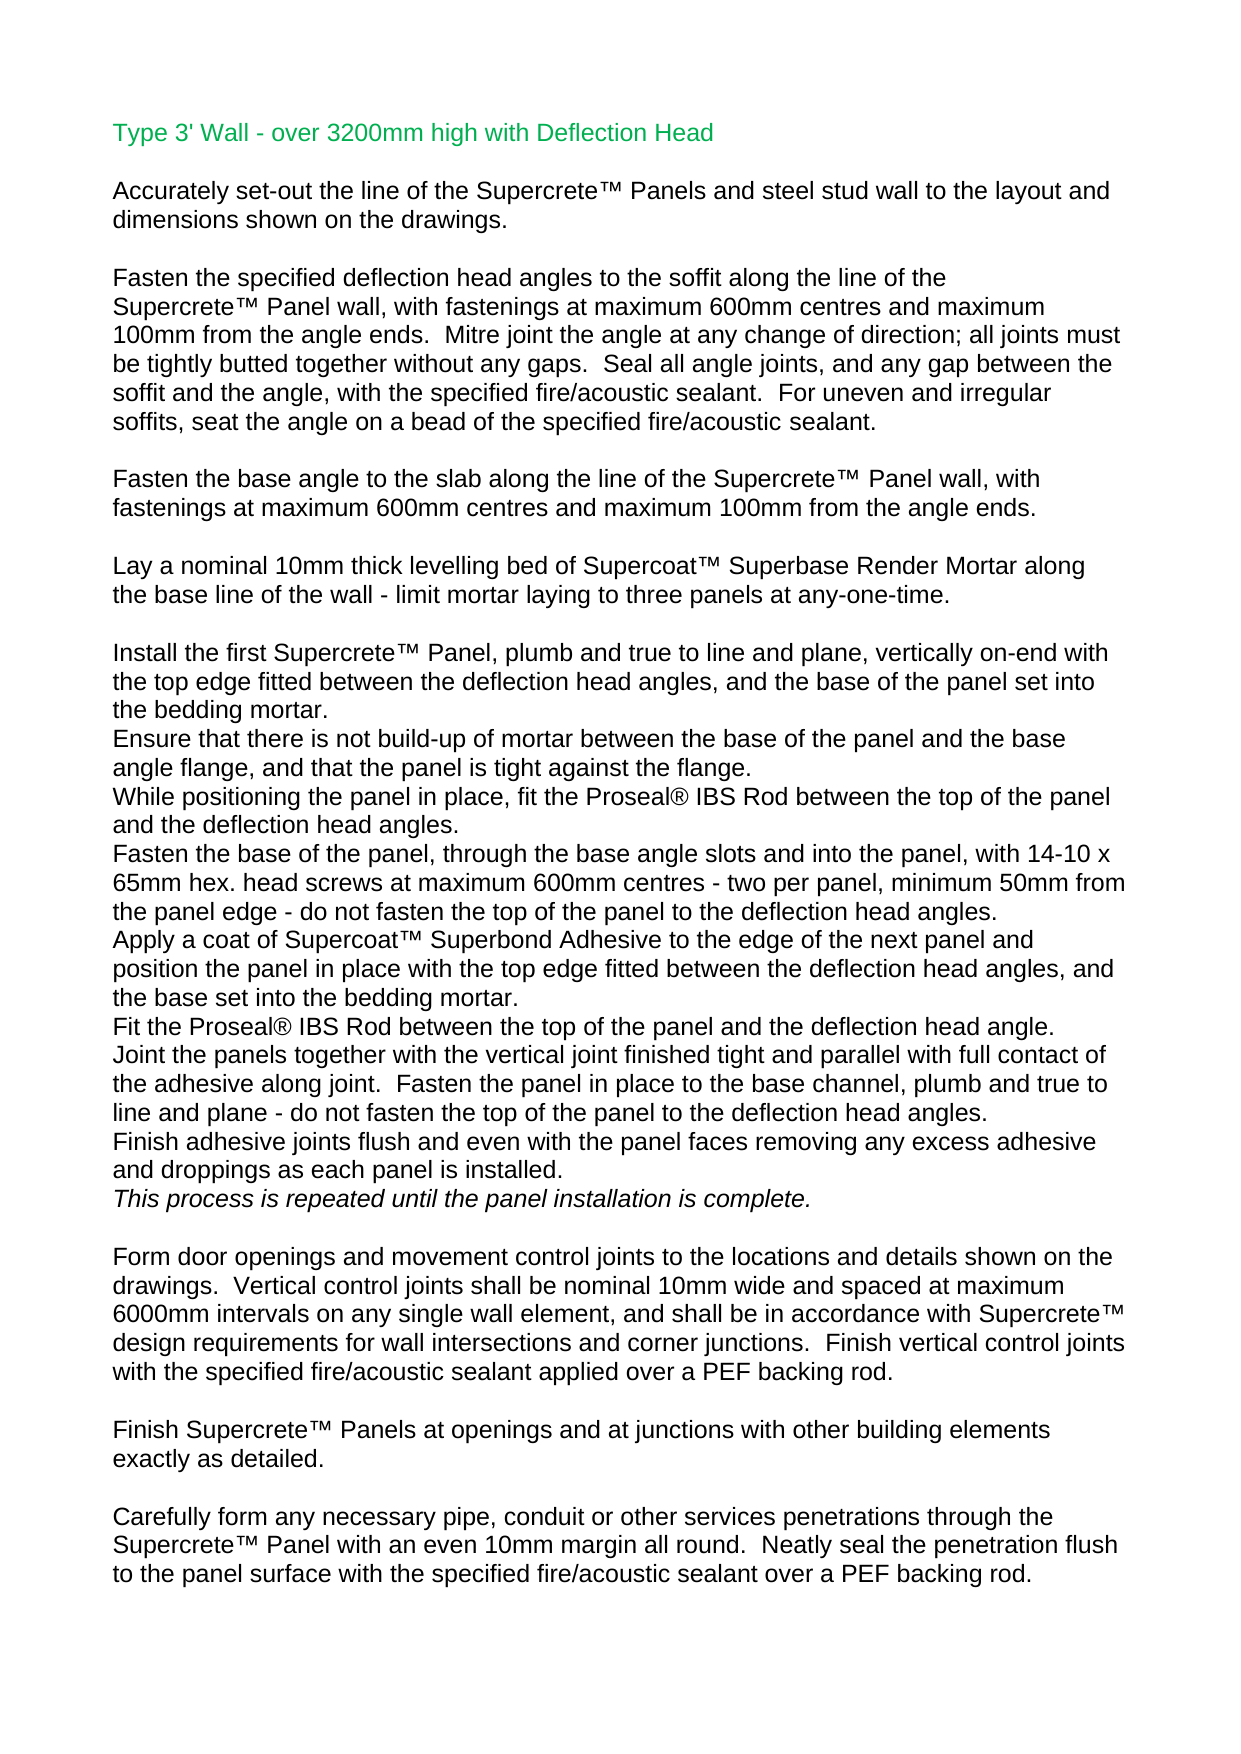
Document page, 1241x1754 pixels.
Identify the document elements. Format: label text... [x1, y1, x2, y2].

text Fasten the specified deflection head angles to the soffit along the line of the Supercrete™ Panel wall, with fastenings at maximum 600mm centres and maximum 100mm from the angle ends. Mitre joint the angle at any change of direction; all joints must be tightly butted together without any gaps. Seal all angle joints, and any gap between the soffit and the angle, with the specified fire/acoustic sealant. For uneven and irregular soffits, seat the angle on a bead of the specified fire/acoustic sealant. [112, 263, 1128, 435]
text Type 3' Wall - over 3200mm high with Deflection Head [112, 118, 1128, 147]
text Form door openings and movement control joints to the locations and details shown on the drawings. Vertical control joints shall be nominal 10mm wide and spaced at maximum 6000mm intervals on any single wall element, and shall be in accordance with Supercrete™ design requirements for wall intersections and corner junctions. Finish vertical control joints with the specified fire/acoustic sealant applied over a PEF backing rod. [112, 1242, 1128, 1386]
text Install the first Supercrete™ Panel, plumb and true to line and plane, vertically on-end with the top edge fitted between the deflection head angles, and the base of the panel set into the bedding mortar. Ensure that there is not build-up of mortar between the base of the panel and the base angle flange, and that the panel is tight against the flange. While positioning the panel in place, fit the Proseal® IBS Rod between the top of the panel and the deflection head angles. Fasten the base of the panel, through the base angle slots and into the panel, with 14-10 x 65mm hex. head screws at maximum 600mm centres - two per panel, minimum 50mm from the panel edge - do not fasten the top of the panel to the deflection head angles. Apply a coat of Supercoat™ Superbond Adhesive to the edge of the next panel and position the panel in place with the top edge fitted between the deflection head angles, and the base set into the bedding mortar. Fit the Proseal® IBS Rod between the top of the panel and the deflection head angle. Joint the panels together with the vertical joint finished tight and parallel with full contact of the adhesive along joint. Fasten the panel in place to the base channel, plumb and true to line and plane - do not fasten the top of the panel to the deflection head angles. Finish adhesive joints flush and even with the panel faces removing any excess adhesive and droppings as each panel is installed. This process is repeated until the panel installation is complete. [112, 638, 1128, 1213]
text Finish Supercrete™ Panels at openings and at junctions with other building elements exactly as detailed. [112, 1415, 1128, 1472]
text Lay a nominal 10mm thick levelling bed of Supercoat™ Superbase Render Mortar along the base line of the wall - limit mortar laying to three panels at any-one-time. [112, 551, 1128, 608]
text Carefully form any necessary pipe, conduit or other services penetrations through the Supercrete™ Panel with an even 10mm margin all round. Neatly seal the penetration flush to the panel surface with the specified fire/acoustic sealant over a PEF backing rod. [112, 1501, 1128, 1588]
text Accurately set-out the line of the Supercrete™ Panels and steel stud wall to the layout and dimensions shown on the drawings. [112, 176, 1128, 233]
text Fasten the base angle to the slab along the line of the Supercrete™ Panel wall, with fastenings at maximum 600mm centres and maximum 100mm from the angle ends. [112, 464, 1128, 522]
